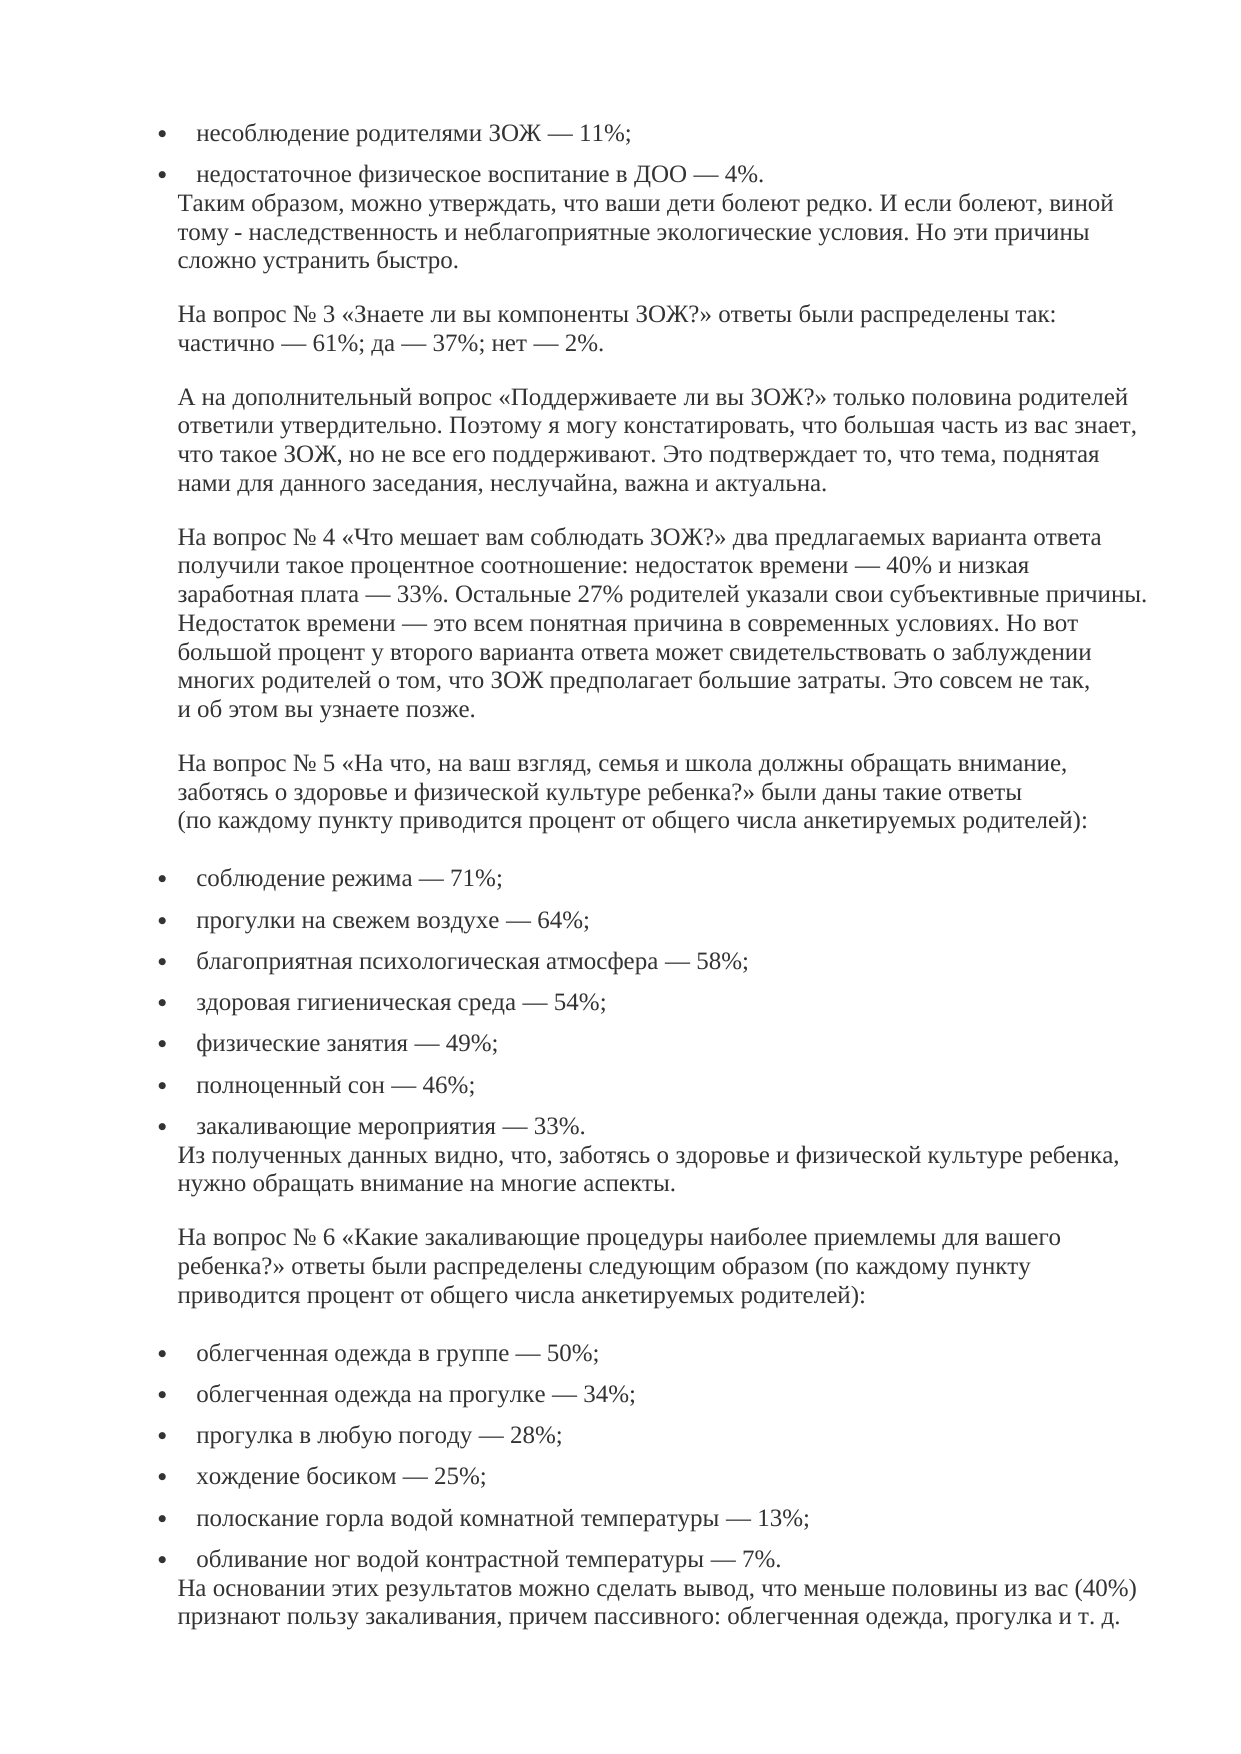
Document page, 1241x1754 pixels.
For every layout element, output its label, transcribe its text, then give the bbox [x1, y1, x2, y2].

list прогулки на свежем воздухе — 64%; [158, 905, 1152, 933]
list недостаточное физическое воспитание в ДОО — 4%. [158, 159, 1152, 188]
list несоблюдение родителями ЗОЖ — 11%; [158, 118, 1152, 147]
list облегченная одежда в группе — 50%; [158, 1338, 1152, 1366]
list обливание ног водой контрастной температуры — 7%. [158, 1544, 1152, 1573]
list прогулка в любую погоду — 28%; [158, 1420, 1152, 1449]
list здоровая гигиеническая среда — 54%; [158, 987, 1152, 1016]
list полоскание горла водой комнатной температуры — 13%; [158, 1503, 1152, 1531]
text А на дополнительный вопрос «Поддерживаете ли вы ЗОЖ?» только половина родителей ответили утвердительно. Поэтому я могу констатировать, что большая часть из вас знает, что такое ЗОЖ, но не все его поддерживают. Это подтверждает то, что тема, поднятая нами для данного заседания, неслучайна, важна и актуальна. [177, 382, 1152, 497]
list полноценный сон — 46%; [158, 1070, 1152, 1098]
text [177, 1573, 1152, 1630]
list благоприятная психологическая атмосфера — 58%; [158, 946, 1152, 975]
text Таким образом, можно утверждать, что ваши дети болеют редко. И если болеют, виной тому - наследственность и неблагоприятные экологические условия. Но эти причины сложно устранить быстро. [177, 188, 1152, 274]
text На вопрос № 4 «Что мешает вам соблюдать ЗОЖ?» два предлагаемых варианта ответа получили такое процентное соотношение: недостаток времени — 40% и низкая заработная плата — 33%. Остальные 27% родителей указали свои субъективные причины. Недостаток времени — это всем понятная причина в современных условиях. Но вот большой процент у второго варианта ответа может свидетельствовать о заблуждении многих родителей о том, что ЗОЖ предполагает большие затраты. Это совсем не так, и об этом вы узнаете позже. [177, 522, 1152, 723]
list соблюдение режима — 71%; [158, 863, 1152, 892]
text На вопрос № 3 «Знаете ли вы компоненты ЗОЖ?» ответы были распределены так: частично — 61%; да — 37%; нет — 2%. [177, 299, 1152, 357]
text На вопрос № 5 «На что, на ваш взгляд, семья и школа должны обращать внимание, заботясь о здоровье и физической культуре ребенка?» были даны такие ответы (по каждому пункту приводится процент от общего числа анкетируемых родителей): [177, 748, 1152, 834]
list физические занятия — 49%; [158, 1028, 1152, 1057]
text Из полученных данных видно, что, заботясь о здоровье и физической культуре ребенка, нужно обращать внимание на многие аспекты. [177, 1140, 1152, 1197]
list хождение босиком — 25%; [158, 1461, 1152, 1490]
text На вопрос № 6 «Какие закаливающие процедуры наиболее приемлемы для вашего ребенка?» ответы были распределены следующим образом (по каждому пункту приводится процент от общего числа анкетируемых родителей): [177, 1222, 1152, 1308]
list облегченная одежда на прогулке — 34%; [158, 1379, 1152, 1408]
list закаливающие мероприятия — 33%. [158, 1111, 1152, 1140]
